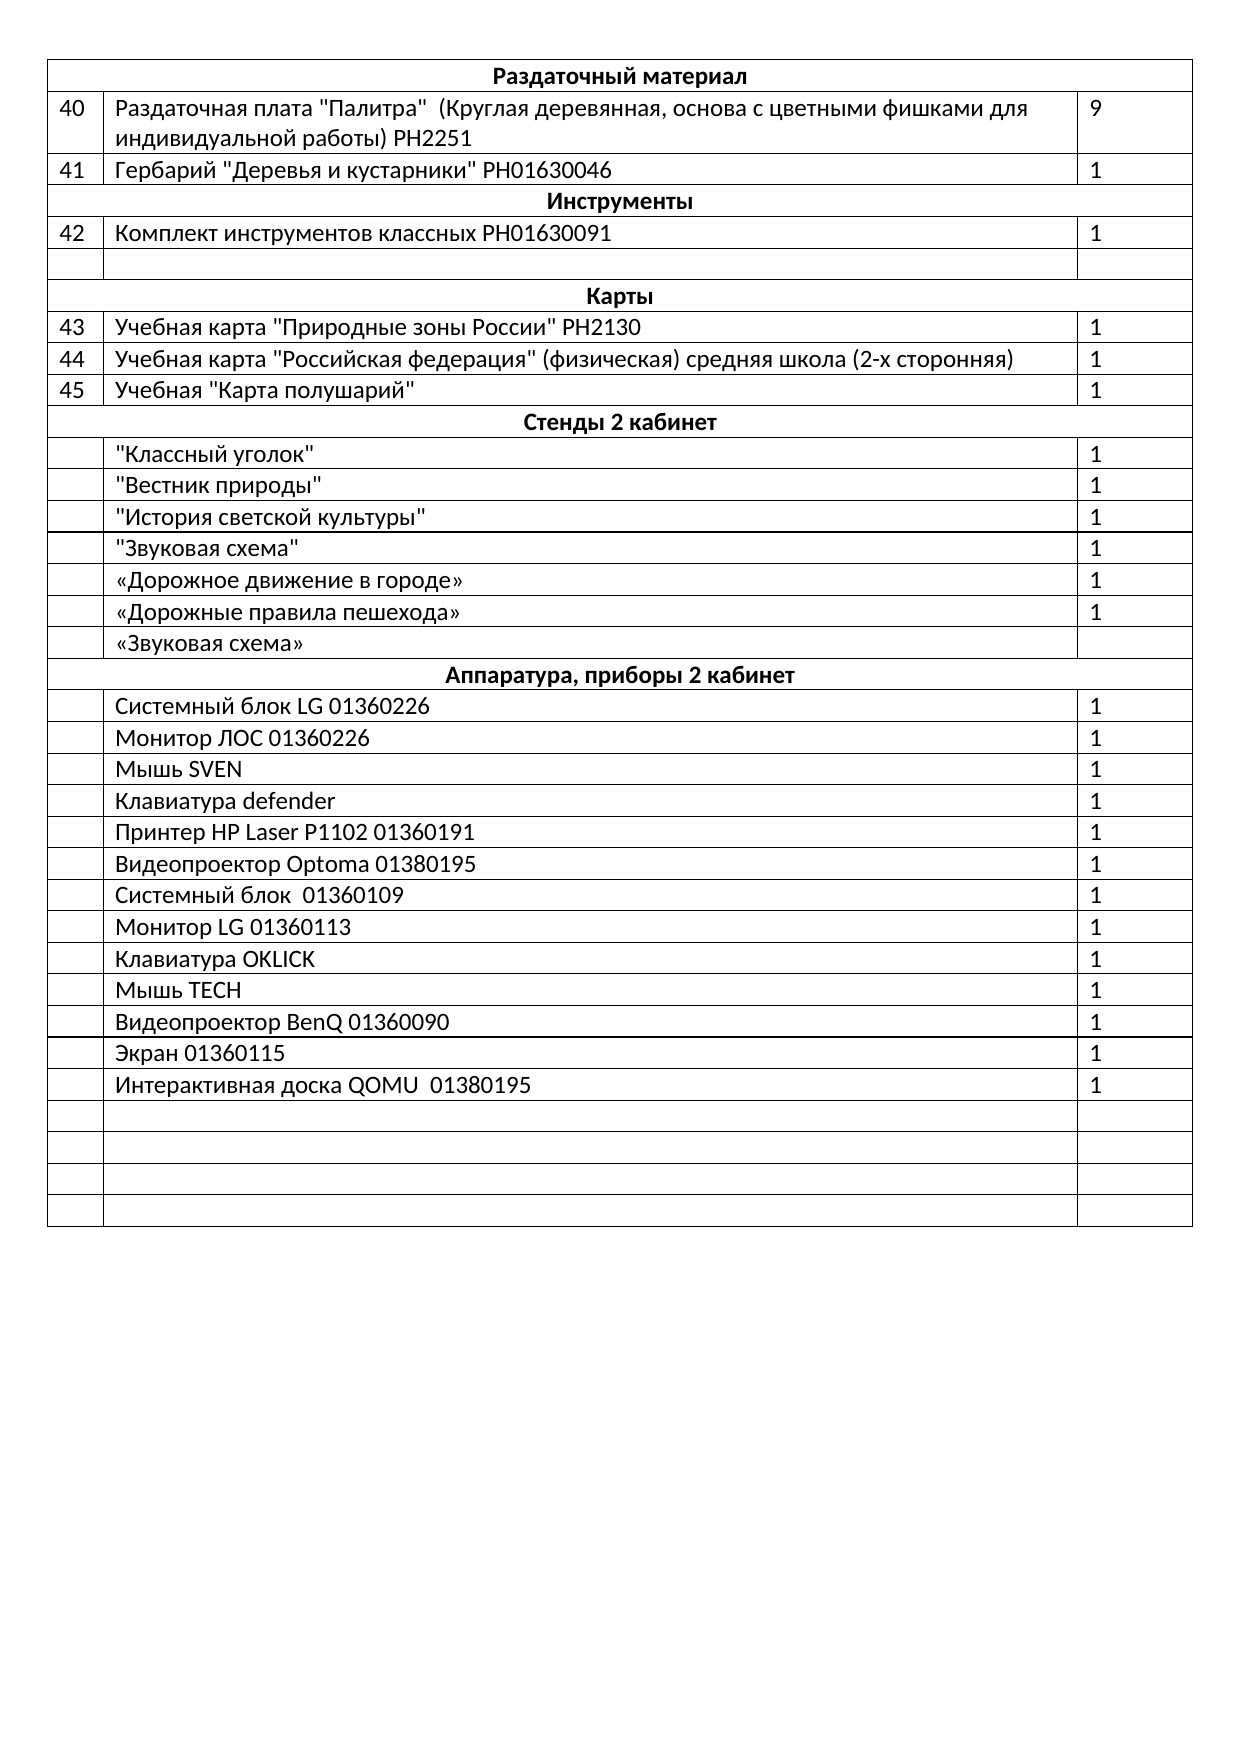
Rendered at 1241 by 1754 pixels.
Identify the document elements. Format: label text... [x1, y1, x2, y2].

table_cell 1 [1078, 1006, 1192, 1036]
table_cell 9 [1078, 92, 1192, 153]
table_cell [1078, 1164, 1192, 1194]
table_cell [48, 974, 103, 1005]
table_cell 1 [1078, 343, 1192, 374]
table_cell [104, 249, 1077, 279]
table_cell 1 [1078, 848, 1192, 879]
table_cell Комплект инструментов классных РН01630091 [104, 217, 1077, 247]
table_cell Раздаточная плата "Палитра" (Круглая деревянная, основа с цветными фишками для индивидуальной работы) РН2251 [104, 92, 1077, 153]
table_cell 1 [1078, 154, 1192, 184]
table_cell [48, 817, 103, 847]
table_cell [48, 722, 103, 752]
table_cell Гербарий "Деревья и кустарники" РН01630046 [104, 154, 1077, 184]
table_cell [48, 785, 103, 816]
table_cell «Дорожное движение в городе» [104, 564, 1077, 594]
table_cell Мышь TECH [104, 974, 1077, 1005]
table_cell Аппаратура, приборы 2 кабинет [48, 659, 1192, 689]
table_cell [48, 1069, 103, 1099]
table_cell [48, 1006, 103, 1036]
table_cell Монитор ЛОС 01360226 [104, 722, 1077, 752]
table_cell «Звуковая схема» [104, 627, 1077, 658]
table_cell "Звуковая схема" [104, 533, 1077, 563]
table_cell 40 [48, 92, 103, 153]
table_cell Принтер HP Laser P1102 01360191 [104, 817, 1077, 847]
table_cell 1 [1078, 1038, 1192, 1068]
table_cell [104, 1132, 1077, 1163]
table_cell 1 [1078, 596, 1192, 626]
table_cell 1 [1078, 943, 1192, 973]
table_cell [1078, 1101, 1192, 1131]
table_cell Стенды 2 кабинет [48, 406, 1192, 437]
table_cell [48, 754, 103, 784]
table_cell [48, 880, 103, 910]
table_cell [48, 911, 103, 942]
table_cell 1 [1078, 501, 1192, 531]
table_cell 1 [1078, 375, 1192, 405]
table_cell Видеопроектор BenQ 01360090 [104, 1006, 1077, 1036]
table_cell Системный блок LG 01360226 [104, 690, 1077, 721]
table_cell Мышь SVEN [104, 754, 1077, 784]
table_cell [1078, 249, 1192, 279]
table_cell 1 [1078, 469, 1192, 500]
table_cell 1 [1078, 974, 1192, 1005]
table_cell Экран 01360115 [104, 1038, 1077, 1068]
table_cell [48, 1101, 103, 1131]
table_cell 1 [1078, 817, 1192, 847]
table_cell Клавиатура OKLICK [104, 943, 1077, 973]
table_cell [1078, 1195, 1192, 1226]
table_cell Интерактивная доска QOMU 01380195 [104, 1069, 1077, 1099]
table_cell [48, 533, 103, 563]
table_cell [48, 60, 1192, 91]
table_cell 41 [48, 154, 103, 184]
table_cell [48, 501, 103, 531]
table_cell [1078, 627, 1192, 658]
table_cell [48, 249, 103, 279]
table_cell "История светской культуры" [104, 501, 1077, 531]
table_cell Инструменты [48, 185, 1192, 216]
table_cell Системный блок 01360109 [104, 880, 1077, 910]
table_cell 1 [1078, 690, 1192, 721]
table_cell 1 [1078, 880, 1192, 910]
table_cell 1 [1078, 785, 1192, 816]
table_cell [48, 469, 103, 500]
table_cell 44 [48, 343, 103, 374]
table_cell 1 [1078, 312, 1192, 342]
table_cell Учебная карта "Природные зоны России" РН2130 [104, 312, 1077, 342]
table_cell Видеопроектор Optoma 01380195 [104, 848, 1077, 879]
table_cell «Дорожные правила пешехода» [104, 596, 1077, 626]
table_cell 1 [1078, 1069, 1192, 1099]
table_cell "Вестник природы" [104, 469, 1077, 500]
table_cell [104, 1101, 1077, 1131]
table_cell Карты [48, 280, 1192, 311]
table_cell 1 [1078, 438, 1192, 468]
table_cell 1 [1078, 533, 1192, 563]
table_cell [48, 943, 103, 973]
table_cell [104, 1164, 1077, 1194]
table_cell [48, 848, 103, 879]
table_cell Учебная "Карта полушарий" [104, 375, 1077, 405]
table_cell 43 [48, 312, 103, 342]
table_cell [48, 690, 103, 721]
table_cell [48, 1132, 103, 1163]
table_cell [48, 1164, 103, 1194]
table_cell Клавиатура defender [104, 785, 1077, 816]
table_cell Монитор LG 01360113 [104, 911, 1077, 942]
table_cell 1 [1078, 754, 1192, 784]
table_cell [48, 1038, 103, 1068]
table_cell [48, 1195, 103, 1226]
table_cell 1 [1078, 722, 1192, 752]
table_cell Учебная карта "Российская федерация" (физическая) средняя школа (2-х сторонняя) [104, 343, 1077, 374]
table_cell [1078, 1132, 1192, 1163]
table_cell 42 [48, 217, 103, 247]
table_cell "Классный уголок" [104, 438, 1077, 468]
table_cell [48, 438, 103, 468]
table_cell 1 [1078, 564, 1192, 594]
table_cell [48, 596, 103, 626]
table_cell [104, 1195, 1077, 1226]
table_cell 45 [48, 375, 103, 405]
table_cell [48, 564, 103, 594]
table_cell 1 [1078, 911, 1192, 942]
table_cell 1 [1078, 217, 1192, 247]
table_cell [48, 627, 103, 658]
